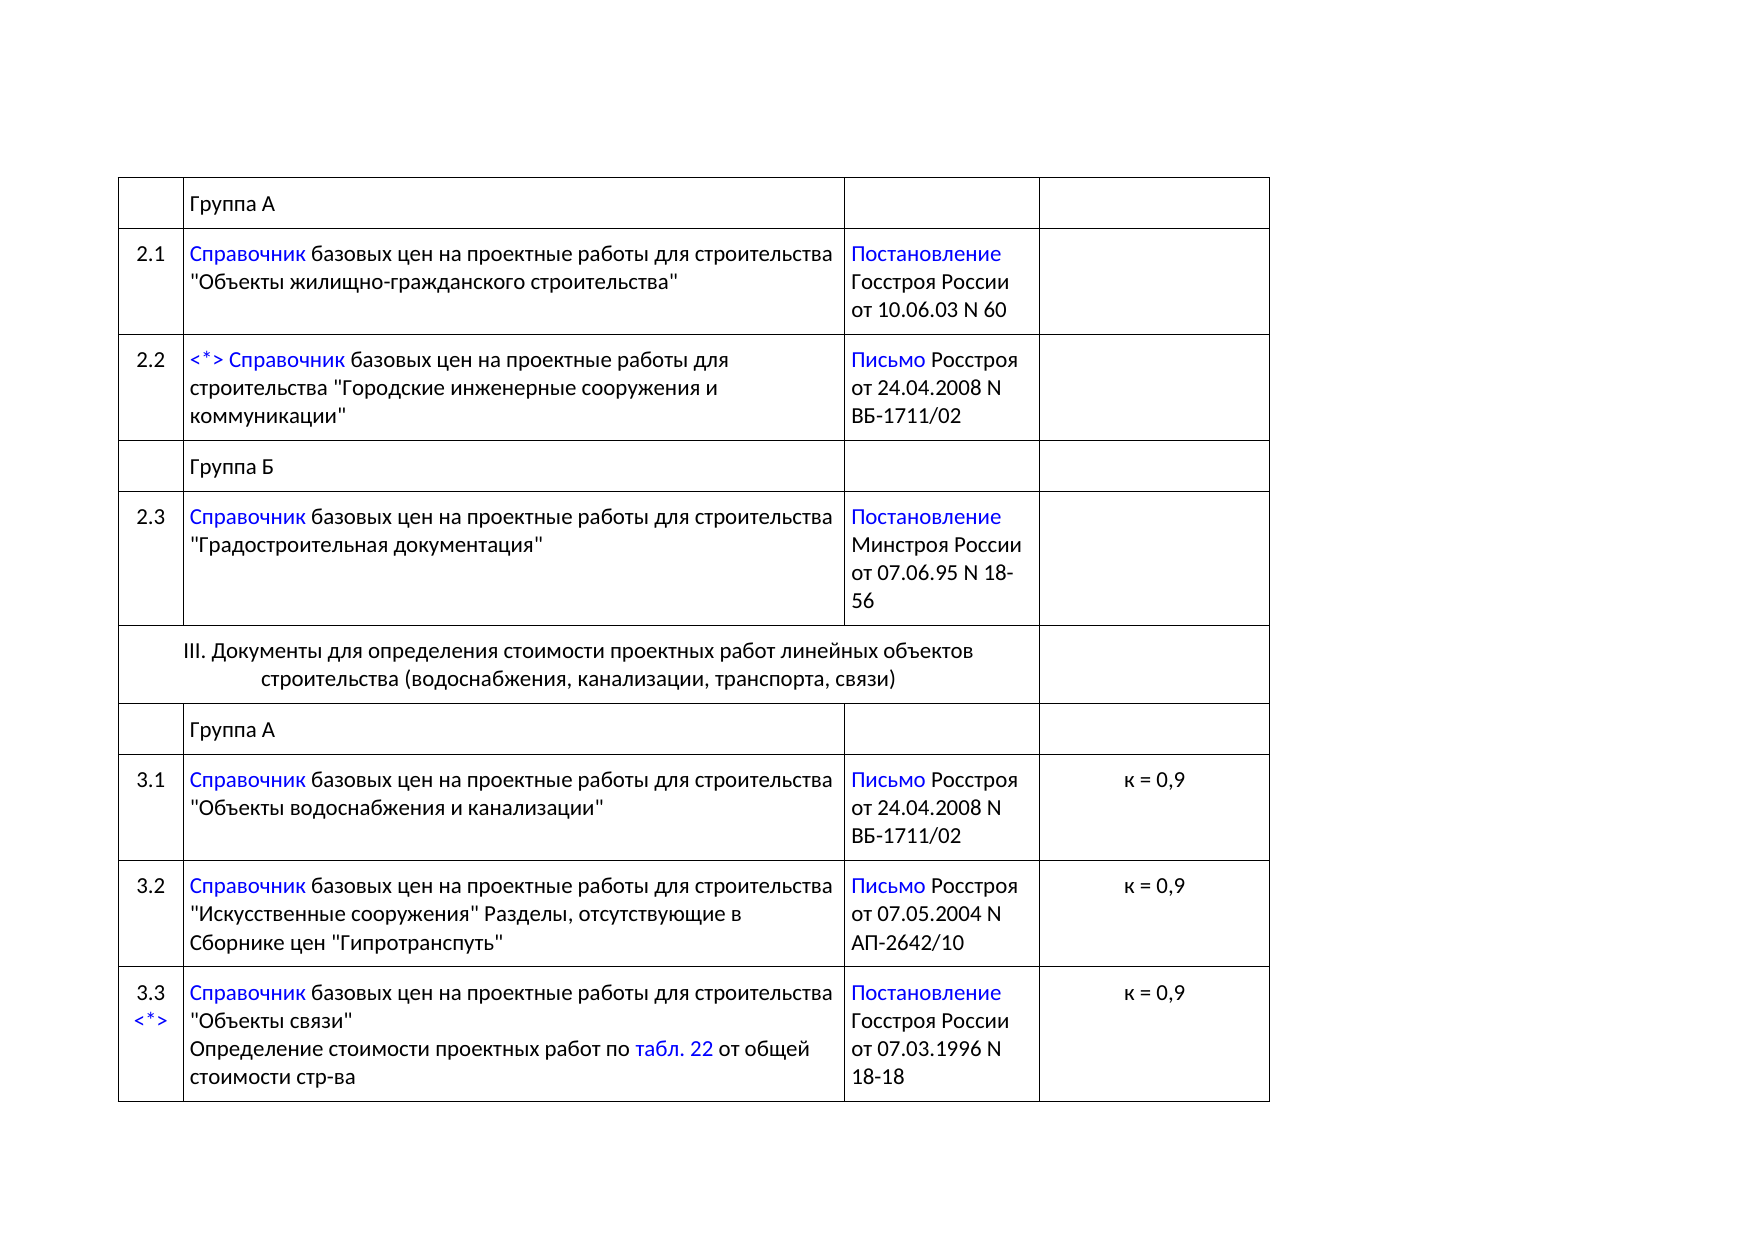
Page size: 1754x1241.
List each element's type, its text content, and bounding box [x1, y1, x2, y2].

table_cell [119, 704, 183, 753]
table_cell Группа А [184, 178, 844, 227]
table_cell 2.2 [119, 335, 183, 440]
table_cell 2.3 [119, 492, 183, 625]
table_cell [845, 704, 1039, 753]
table_cell [1040, 178, 1269, 227]
table_cell <*> Справочник базовых цен на проектные работы для строительства "Городские инженерные сооружения и коммуникации" [184, 335, 844, 440]
table_cell Справочник базовых цен на проектные работы для строительства "Градостроительная документация" [184, 492, 844, 625]
table_cell Справочник базовых цен на проектные работы для строительства "Объекты связи" Определение стоимости проектных работ по табл. 22 от общей стоимости стр-ва [184, 967, 844, 1101]
table_cell [1040, 626, 1269, 703]
table_cell [119, 178, 183, 227]
table_cell Группа А [184, 704, 844, 753]
table_cell 3.2 [119, 861, 183, 966]
table_cell III. Документы для определения стоимости проектных работ линейных объектов строительства (водоснабжения, канализации, транспорта, связи) [119, 626, 1039, 703]
table_cell 3.1 [119, 755, 183, 860]
table_cell Справочник базовых цен на проектные работы для строительства "Искусственные сооружения" Разделы, отсутствующие в Сборнике цен "Гипротранспуть" [184, 861, 844, 966]
table_cell [1040, 704, 1269, 753]
table_cell [1040, 441, 1269, 491]
table_cell Постановление Госстроя России от 07.03.1996 N 18-18 [845, 967, 1039, 1101]
table_cell [1040, 335, 1269, 440]
table_cell Письмо Росстроя от 24.04.2008 N ВБ-1711/02 [845, 755, 1039, 860]
table_cell Справочник базовых цен на проектные работы для строительства "Объекты водоснабжения и канализации" [184, 755, 844, 860]
table_cell Группа Б [184, 441, 844, 491]
table_cell Справочник базовых цен на проектные работы для строительства "Объекты жилищно-гражданского строительства" [184, 229, 844, 334]
table_cell Письмо Росстроя от 24.04.2008 N ВБ-1711/02 [845, 335, 1039, 440]
table_cell [845, 441, 1039, 491]
table_cell [1040, 229, 1269, 334]
table_cell Письмо Росстроя от 07.05.2004 N АП-2642/10 [845, 861, 1039, 966]
table_cell [1040, 492, 1269, 625]
table_cell 2.1 [119, 229, 183, 334]
table_cell к = 0,9 [1040, 967, 1269, 1101]
table_cell [845, 178, 1039, 227]
table_cell к = 0,9 [1040, 861, 1269, 966]
table_cell к = 0,9 [1040, 755, 1269, 860]
table_cell 3.3 <*> [119, 967, 183, 1101]
table_cell Постановление Минстроя России от 07.06.95 N 18-56 [845, 492, 1039, 625]
table_cell [119, 441, 183, 491]
table_cell Постановление Госстроя России от 10.06.03 N 60 [845, 229, 1039, 334]
